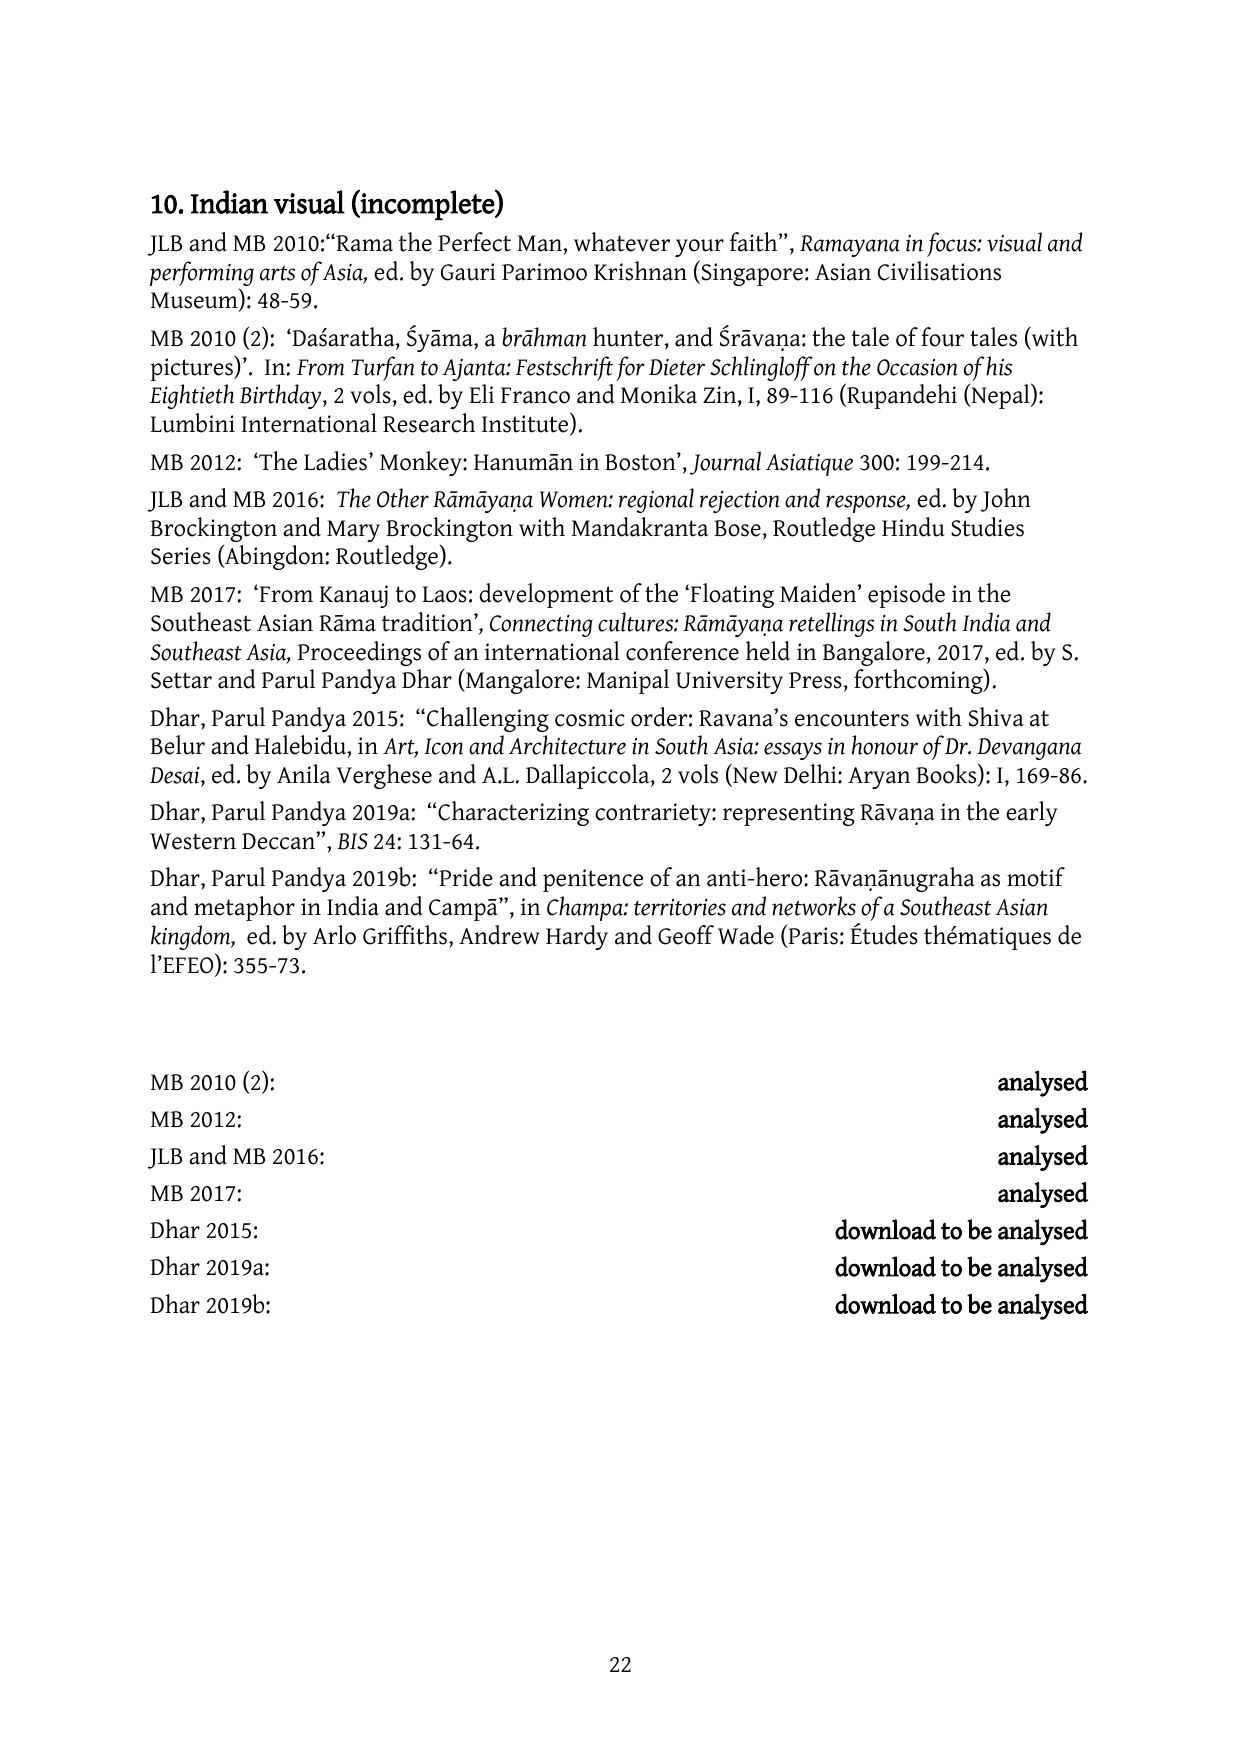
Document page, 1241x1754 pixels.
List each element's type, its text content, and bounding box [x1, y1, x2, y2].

text Dhar 2019b: download to be analysed [150, 1291, 1090, 1320]
text JLB and MB 2016: The Other Rāmāyaṇa Women: regional rejection and response, ed. by John Brockington and Mary Brockington with Mandakranta Bose, Routledge Hindu Studies Series (Abingdon: Routledge). [150, 485, 1090, 572]
text MB 2010 (2): analysed [150, 1068, 1090, 1097]
text Dhar 2019a: download to be analysed [150, 1254, 1090, 1283]
text Dhar, Parul Pandya 2019b: “Pride and penitence of an anti-hero: Rāvaṇānugraha as motif and metaphor in India and Campā”, in Champa: territories and networks of a Southeast Asian kingdom, ed. by Arlo Griffiths, Andrew Hardy and Geoff Wade (Paris: Études thématiques de l’EFEO): 355-73. [150, 865, 1090, 980]
text 10. Indian visual (incomplete) [150, 187, 1090, 221]
text MB 2017: analysed [150, 1179, 1090, 1208]
text MB 2010 (2): ‘Daśaratha, Śyāma, a brāhman hunter, and Śrāvaṇa: the tale of four tales (with pictures)’. In: From Turfan to Ajanta: Festschrift for Dieter Schlingloff on the Occasion of his Eightieth Birthday, 2 vols, ed. by Eli Franco and Monika Zin, I, 89-116 (Rupandehi (Nepal): Lumbini International Research Institute). [150, 324, 1090, 439]
text MB 2012: analysed [150, 1105, 1090, 1134]
text Dhar, Parul Pandya 2015: “Challenging cosmic order: Ravana’s encounters with Shiva at Belur and Halebidu, in Art, Icon and Architecture in South Asia: essays in honour of Dr. Devangana Desai, ed. by Anila Verghese and A.L. Dallapiccola, 2 vols (New Delhi: Aryan Books): I, 169-86. [150, 704, 1090, 791]
text MB 2017: ‘From Kanauj to Laos: development of the ‘Floating Maiden’ episode in the Southeast Asian Rāma tradition’, Connecting cultures: Rāmāyaṇa retellings in South India and Southeast Asia, Proceedings of an international conference held in Bangalore, 2017, ed. by S. Settar and Parul Pandya Dhar (Mangalore: Manipal University Press, forthcoming). [150, 580, 1090, 696]
text JLB and MB 2010: “Rama the Perfect Man, whatever your faith”, Ramayana in focus: visual and performing arts of Asia, ed. by Gauri Parimoo Krishnan (Singapore: Asian Civilisations Museum): 48-59. [150, 229, 1090, 316]
text JLB and MB 2016: analysed [150, 1142, 1090, 1171]
text Dhar, Parul Pandya 2019a: “Characterizing contrariety: representing Rāvaṇa in the early Western Deccan”, BIS 24: 131-64. [150, 799, 1090, 857]
text MB 2012: ‘The Ladies’ Monkey: Hanumān in Boston’, Journal Asiatique 300: 199-214. [150, 448, 1090, 477]
text Dhar 2015: download to be analysed [150, 1217, 1090, 1246]
